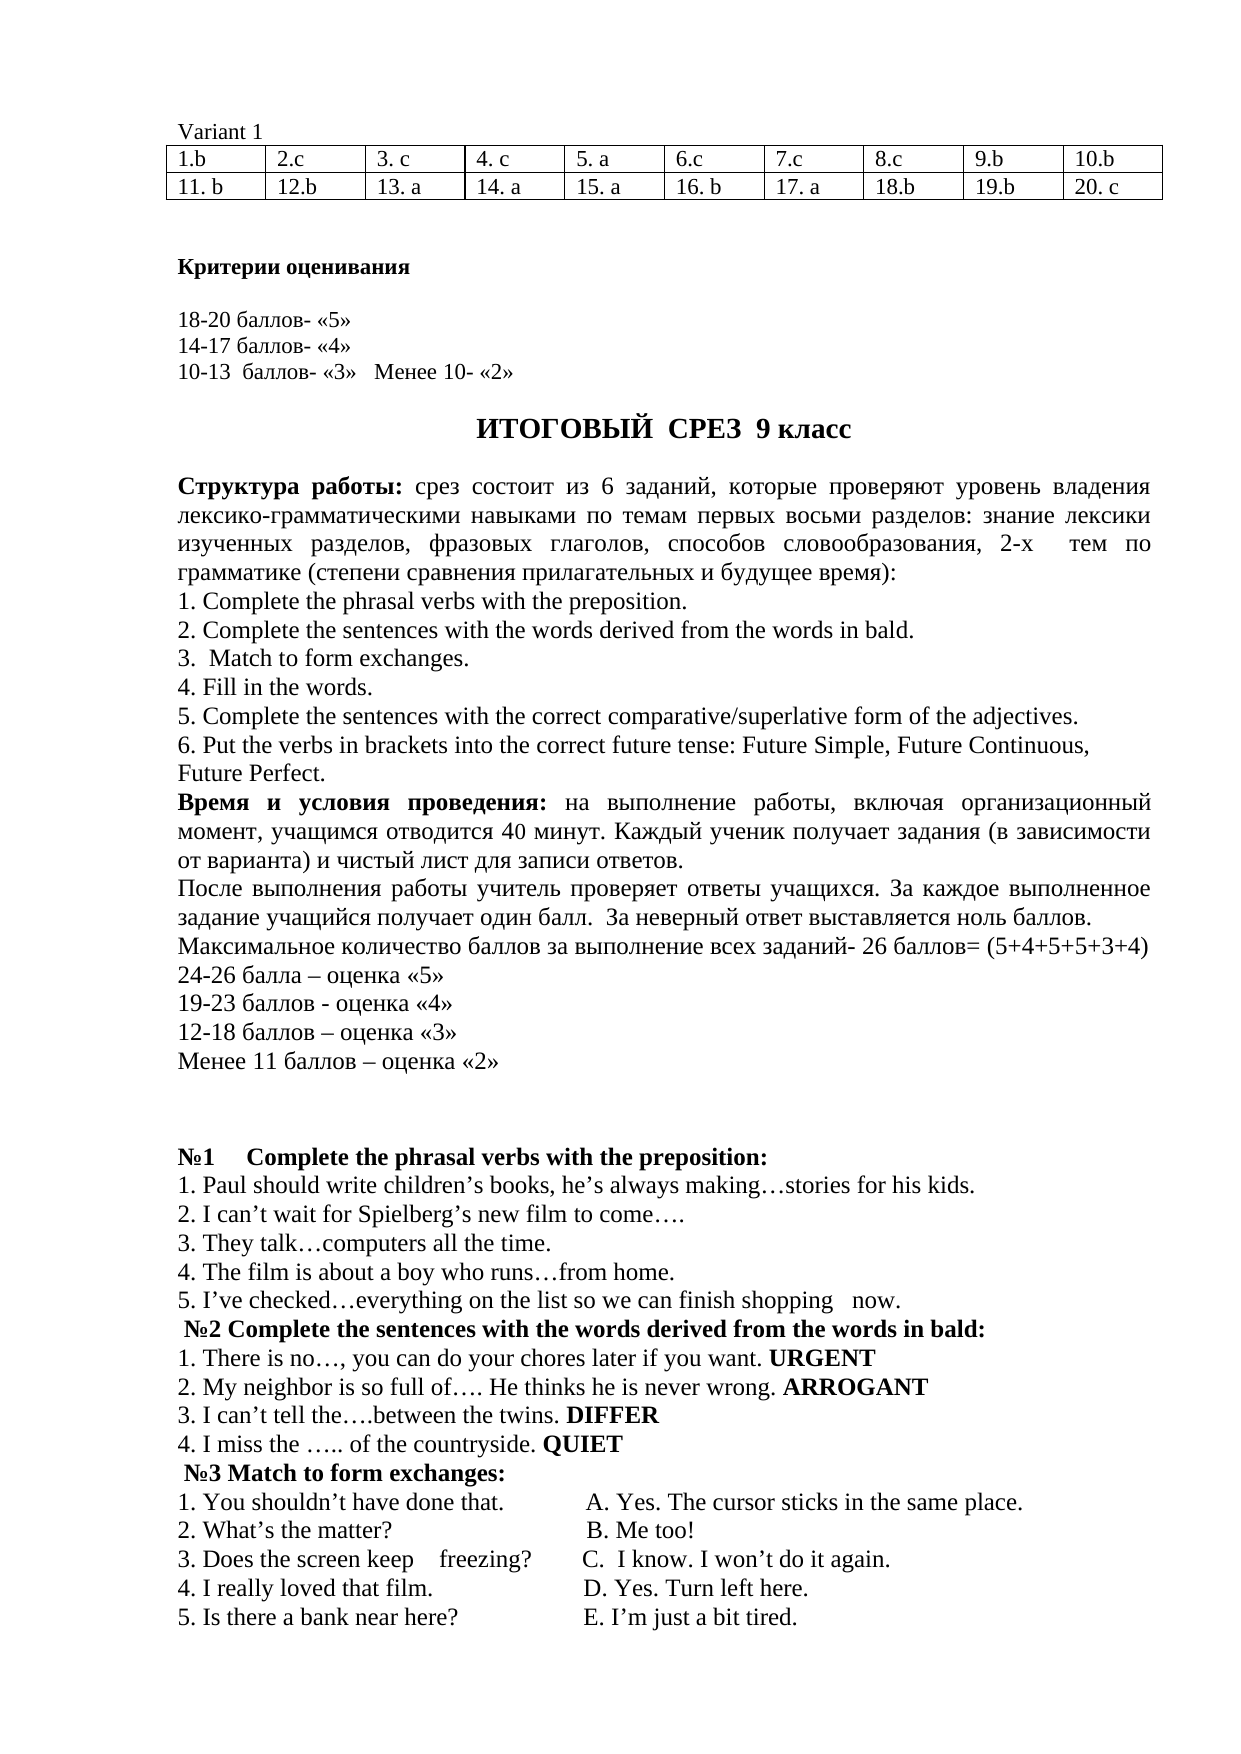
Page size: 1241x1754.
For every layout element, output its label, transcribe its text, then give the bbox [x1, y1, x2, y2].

text №2 Complete the sentences with the words derived from the words in bald: [177, 1314, 1152, 1343]
text 4. I miss the ….. of the countryside. QUIET [177, 1429, 1152, 1458]
table_header 4. c [466, 146, 564, 172]
text 1. There is no…, you can do your chores later if you want. URGENT [177, 1343, 1152, 1372]
table_cell 11. b [167, 173, 265, 199]
text Менее 11 баллов – оценка «2» [177, 1046, 1152, 1075]
table_cell 16. b [665, 173, 764, 199]
table_cell 20. c [1064, 173, 1162, 199]
text 10-13 баллов- «3» Менее 10- «2» [177, 358, 1152, 385]
text 3. Does the screen keep freezing? C. I know. I won’t do it again. [177, 1544, 1152, 1573]
text Variant 1 [177, 118, 1152, 144]
table_header 9.b [964, 146, 1063, 172]
text 2. My neighbor is so full of…. He thinks he is never wrong. ARROGANT [177, 1372, 1152, 1401]
text 1. You shouldn’t have done that. A. Yes. The cursor sticks in the same place. [177, 1487, 1152, 1516]
text 2. Complete the sentences with the words derived from the words in bald. [177, 615, 1152, 643]
text №1 Complete the phrasal verbs with the preposition: [177, 1142, 1152, 1171]
text №3 Match to form exchanges: [177, 1458, 1152, 1487]
text 19-23 баллов - оценка «4» [177, 988, 1152, 1017]
table_header 10.b [1064, 146, 1162, 172]
text 3. Match to form exchanges. [177, 643, 1152, 672]
text 14-17 баллов- «4» [177, 332, 1152, 358]
text Структура работы: срез состоит из 6 заданий, которые проверяют уровень владения лексико-грамматическими навыками по темам первых восьми разделов: знание лексики изученных разделов, фразовых глаголов, способов словообразования, 2-х тем по грамматике (степени сравнения прилагательных и будущее время): [177, 471, 1152, 586]
text 6. Put the verbs in brackets into the correct future tense: Future Simple, Future Continuous, Future Perfect. [177, 730, 1152, 787]
text 18-20 баллов- «5» [177, 306, 1152, 332]
table_cell 19.b [964, 173, 1063, 199]
text После выполнения работы учитель проверяет ответы учащихся. За каждое выполненное задание учащийся получает один балл. За неверный ответ выставляется ноль баллов. [177, 873, 1152, 931]
table_cell 13. a [366, 173, 464, 199]
table_header 8.c [864, 146, 963, 172]
text 24-26 балла – оценка «5» [177, 960, 1152, 988]
table_cell 18.b [864, 173, 963, 199]
text 3. They talk…computers all the time. [177, 1228, 1152, 1257]
table_header 5. a [565, 146, 664, 172]
table_cell 14. a [466, 173, 564, 199]
table_header 6.c [665, 146, 764, 172]
text 2. What’s the matter? B. Me too! [177, 1516, 1152, 1544]
text 12-18 баллов – оценка «3» [177, 1017, 1152, 1046]
text 1. Paul should write children’s books, he’s always making…stories for his kids. [177, 1171, 1152, 1199]
text 4. The film is about a boy who runs…from home. [177, 1257, 1152, 1286]
table_header 1.b [167, 146, 265, 172]
text ИТОГОВЫЙ СРЕЗ 9 класс [177, 411, 1152, 445]
text 2. I can’t wait for Spielberg’s new film to come…. [177, 1199, 1152, 1228]
text 5. Is there a bank near here? E. I’m just a bit tired. [177, 1602, 1152, 1631]
text 4. Fill in the words. [177, 672, 1152, 701]
text 5. I’ve checked…everything on the list so we can finish shopping now. [177, 1286, 1152, 1314]
text Максимальное количество баллов за выполнение всех заданий- 26 баллов= (5+4+5+5+3+4) [177, 931, 1152, 960]
table_cell 17. a [765, 173, 863, 199]
table_header 2.c [266, 146, 365, 172]
text 5. Complete the sentences with the correct comparative/superlative form of the adjectives. [177, 701, 1152, 730]
text 4. I really loved that film. D. Yes. Turn left here. [177, 1573, 1152, 1602]
text Время и условия проведения: на выполнение работы, включая организационный момент, учащимся отводится 40 минут. Каждый ученик получает задания (в зависимости от варианта) и чистый лист для записи ответов. [177, 787, 1152, 873]
text 1. Complete the phrasal verbs with the preposition. [177, 586, 1152, 615]
table_header 7.c [765, 146, 863, 172]
table_header 3. c [366, 146, 464, 172]
table_cell 12.b [266, 173, 365, 199]
table_cell 15. a [565, 173, 664, 199]
text Критерии оценивания [177, 253, 1152, 279]
text 3. I can’t tell the….between the twins. DIFFER [177, 1401, 1152, 1429]
